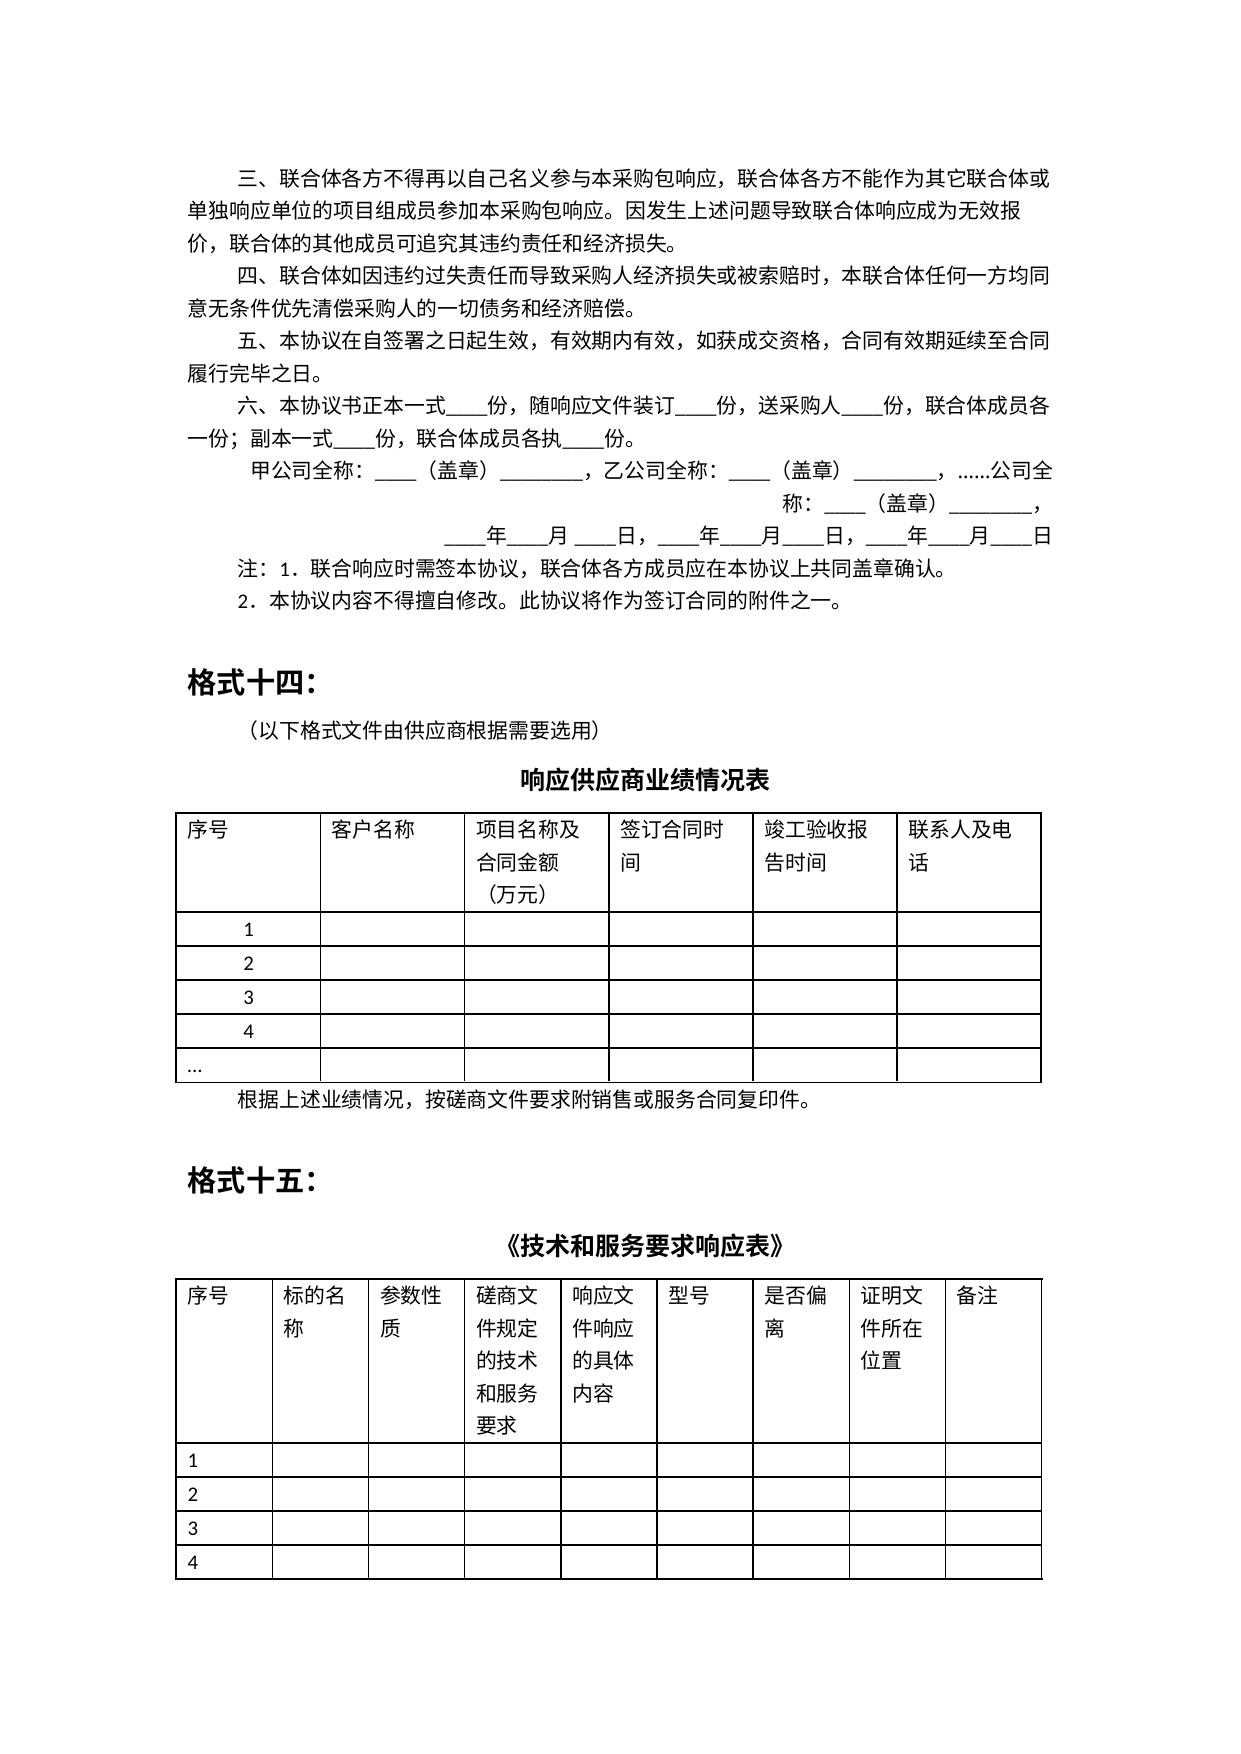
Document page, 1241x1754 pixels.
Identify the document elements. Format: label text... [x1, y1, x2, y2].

table_cell [610, 913, 752, 945]
table_cell [754, 1049, 896, 1081]
text 根据上述业绩情况，按磋商文件要求附销售或服务合同复印件。 [187, 1083, 1053, 1115]
table_cell [658, 1444, 752, 1476]
table_cell [465, 981, 608, 1013]
table_cell [465, 1546, 560, 1578]
table_cell [898, 913, 1040, 945]
table_cell [850, 1478, 945, 1510]
table_cell [273, 1546, 368, 1578]
table_cell [898, 947, 1040, 979]
table_cell [610, 947, 752, 979]
table_cell [754, 913, 896, 945]
text 注：1．联合响应时需签本协议，联合体各方成员应在本协议上共同盖章确认。 [187, 552, 1053, 584]
table_header 型号 [658, 1280, 752, 1442]
text 响应供应商业绩情况表 [187, 747, 1053, 812]
table_cell [946, 1512, 1041, 1544]
table_cell [465, 947, 608, 979]
table_cell [562, 1444, 656, 1476]
table_cell [946, 1546, 1041, 1578]
text 五、本协议在自签署之日起生效，有效期内有效，如获成交资格，合同有效期延续至合同履行完毕之日。 [187, 324, 1053, 389]
table_header 客户名称 [321, 814, 464, 911]
table_cell [850, 1546, 945, 1578]
table_cell [465, 913, 608, 945]
table_cell 1 [177, 913, 320, 945]
table_cell [321, 913, 464, 945]
table_cell [754, 1015, 896, 1047]
table_cell [850, 1444, 945, 1476]
table_cell [465, 1049, 608, 1081]
table_header 签订合同时间 [610, 814, 752, 911]
text 《技术和服务要求响应表》 [187, 1213, 1053, 1278]
table_header 序号 [177, 814, 320, 911]
table_cell [754, 1478, 849, 1510]
table_header 磋商文件规定的技术和服务要求 [465, 1280, 560, 1442]
table_cell 1 [177, 1444, 272, 1476]
table_cell [562, 1546, 656, 1578]
table_header 证明文件所在位置 [850, 1280, 945, 1442]
table_cell [562, 1512, 656, 1544]
table_cell … [177, 1049, 320, 1081]
table_cell [658, 1512, 752, 1544]
table_cell [465, 1444, 560, 1476]
table_header 是否偏离 [754, 1280, 849, 1442]
table_cell 3 [177, 1512, 272, 1544]
table_cell [658, 1478, 752, 1510]
text 四、联合体如因违约过失责任而导致采购人经济损失或被索赔时，本联合体任何一方均同意无条件优先清偿采购人的一切债务和经济赔偿。 [187, 259, 1053, 324]
text （以下格式文件由供应商根据需要选用） [187, 714, 1053, 747]
table_cell [465, 1015, 608, 1047]
table_cell [754, 1444, 849, 1476]
table_cell 4 [177, 1546, 272, 1578]
table_cell [850, 1512, 945, 1544]
table_header 响应文件响应的具体内容 [562, 1280, 656, 1442]
table_header 序号 [177, 1280, 272, 1442]
table_header 参数性质 [369, 1280, 464, 1442]
table_cell [369, 1478, 464, 1510]
table_cell [273, 1512, 368, 1544]
table_cell [369, 1512, 464, 1544]
table_cell [465, 1478, 560, 1510]
table_cell [946, 1478, 1041, 1510]
table_cell [369, 1546, 464, 1578]
table_cell [610, 1015, 752, 1047]
table_header 项目名称及合同金额（万元） [465, 814, 608, 911]
table_cell [465, 1512, 560, 1544]
text 格式十五： [187, 1148, 1053, 1213]
table_header 标的名称 [273, 1280, 368, 1442]
text 六、本协议书正本一式____份，随响应文件装订____份，送采购人____份，联合体成员各一份；副本一式____份，联合体成员各执____份。 [187, 389, 1053, 454]
table_cell [273, 1478, 368, 1510]
table_cell [754, 947, 896, 979]
table_cell [754, 1546, 849, 1578]
text 甲公司全称：____（盖章）________，乙公司全称：____（盖章）________，……公司全称：____（盖章）________， [187, 454, 1053, 519]
table_cell [898, 1015, 1040, 1047]
table_cell 3 [177, 981, 320, 1013]
table_cell [273, 1444, 368, 1476]
table_cell [754, 981, 896, 1013]
table_cell [562, 1478, 656, 1510]
table_cell [321, 981, 464, 1013]
text ____年____月 ____日，____年____月____日，____年____月____日 [187, 519, 1053, 552]
table_cell [754, 1512, 849, 1544]
table_cell [610, 1049, 752, 1081]
table_cell [369, 1444, 464, 1476]
text 三、联合体各方不得再以自己名义参与本采购包响应，联合体各方不能作为其它联合体或单独响应单位的项目组成员参加本采购包响应。因发生上述问题导致联合体响应成为无效报价，联合体的其他成员可追究其违约责任和经济损失。 [187, 162, 1053, 259]
table_cell [658, 1546, 752, 1578]
text 格式十四： [187, 649, 1053, 714]
table_cell 2 [177, 1478, 272, 1510]
table_header 竣工验收报告时间 [754, 814, 896, 911]
table_cell [898, 1049, 1040, 1081]
table_header 联系人及电话 [898, 814, 1040, 911]
table_header 备注 [946, 1280, 1041, 1442]
table_cell [321, 1015, 464, 1047]
table_cell [321, 1049, 464, 1081]
table_cell [946, 1444, 1041, 1476]
table_cell 4 [177, 1015, 320, 1047]
table_cell [610, 981, 752, 1013]
table_cell [321, 947, 464, 979]
table_cell 2 [177, 947, 320, 979]
table_cell [898, 981, 1040, 1013]
text 2．本协议内容不得擅自修改。此协议将作为签订合同的附件之一。 [187, 584, 1053, 617]
